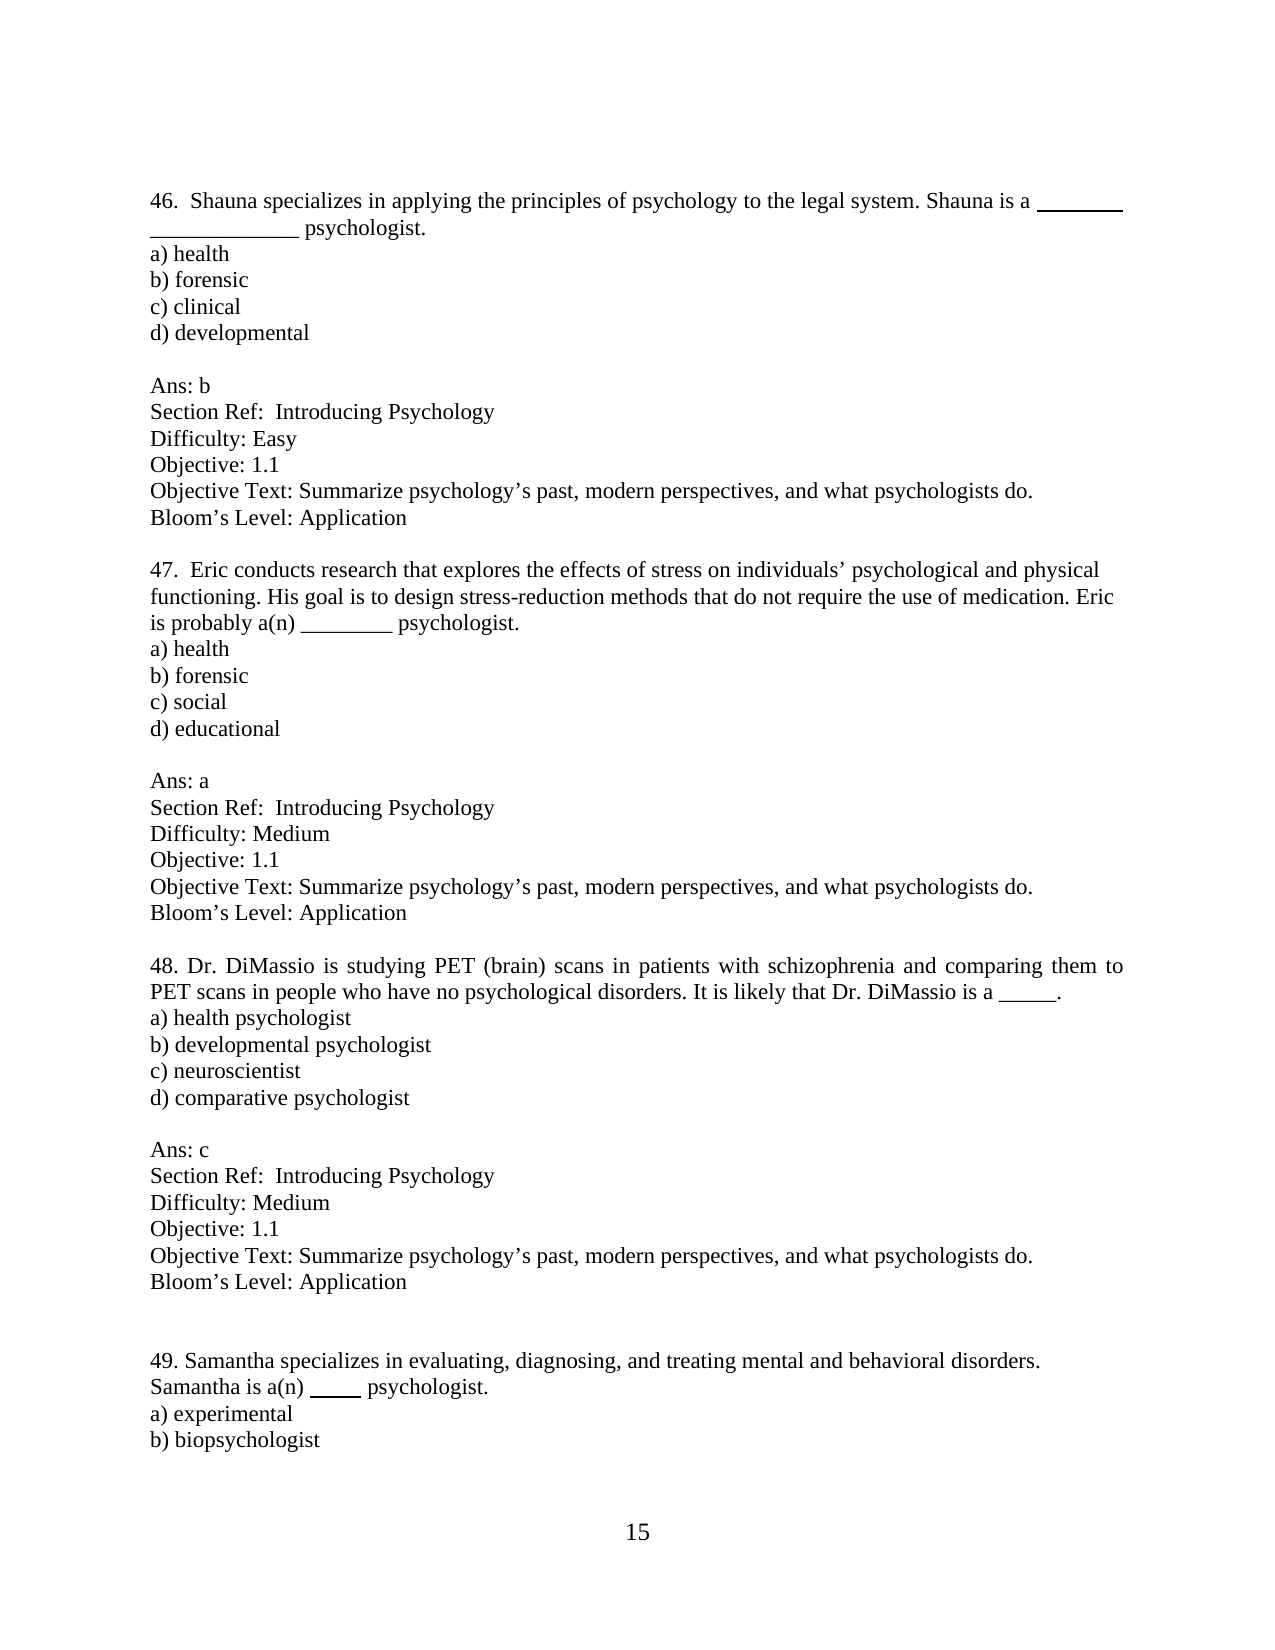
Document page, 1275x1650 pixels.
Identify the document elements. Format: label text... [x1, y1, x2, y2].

text 47. Eric conducts research that explores the effects of stress on individuals’ psychological and physical functioning. His goal is to design stress-reduction methods that do not require the use of medication. Eric is probably a(n) ________ psychologist. [150, 556, 1125, 636]
text c) neuroscientist [150, 1057, 1125, 1083]
text d) educational [150, 714, 1125, 741]
text a) health [150, 240, 1125, 267]
text Section Ref: Introducing Psychology [150, 398, 1125, 425]
text Objective: 1.1 [150, 1215, 1125, 1242]
text Bloom’s Level: Application [150, 1268, 1125, 1294]
text a) health psychologist [150, 1004, 1125, 1031]
text Difficulty: Easy [150, 425, 1125, 451]
text Ans: b [150, 372, 1125, 398]
text Difficulty: Medium [150, 1189, 1125, 1215]
text Section Ref: Introducing Psychology [150, 794, 1125, 820]
text Ans: c [150, 1136, 1125, 1163]
text Objective Text: Summarize psychology’s past, modern perspectives, and what psychologists do. [150, 873, 1125, 899]
text b) forensic [150, 662, 1125, 688]
text Difficulty: Medium [150, 820, 1125, 846]
text b) forensic [150, 267, 1125, 293]
text c) clinical [150, 293, 1125, 319]
text Objective: 1.1 [150, 451, 1125, 477]
text b) biopsychologist [150, 1426, 1125, 1452]
text Objective Text: Summarize psychology’s past, modern perspectives, and what psychologists do. [150, 477, 1125, 504]
text Bloom’s Level: Application [150, 899, 1125, 925]
text c) social [150, 688, 1125, 714]
text Bloom’s Level: Application [150, 504, 1125, 530]
text Objective: 1.1 [150, 846, 1125, 873]
text b) developmental psychologist [150, 1031, 1125, 1057]
text Objective Text: Summarize psychology’s past, modern perspectives, and what psychologists do. [150, 1242, 1125, 1268]
text 49. Samantha specializes in evaluating, diagnosing, and treating mental and behavioral disorders. Samantha is a(n) psychologist. [150, 1347, 1125, 1400]
text 48. Dr. DiMassio is studying PET (brain) scans in patients with schizophrenia and comparing them to PET scans in people who have no psychological disorders. It is likely that Dr. DiMassio is a _____. [150, 952, 1125, 1004]
text d) developmental [150, 319, 1125, 346]
text a) health [150, 636, 1125, 662]
text Section Ref: Introducing Psychology [150, 1163, 1125, 1189]
text d) comparative psychologist [150, 1083, 1125, 1110]
text Ans: a [150, 767, 1125, 794]
text a) experimental [150, 1400, 1125, 1426]
text 46. Shauna specializes in applying the principles of psychology to the legal system. Shauna is a _____________ psychologist. [150, 187, 1125, 240]
